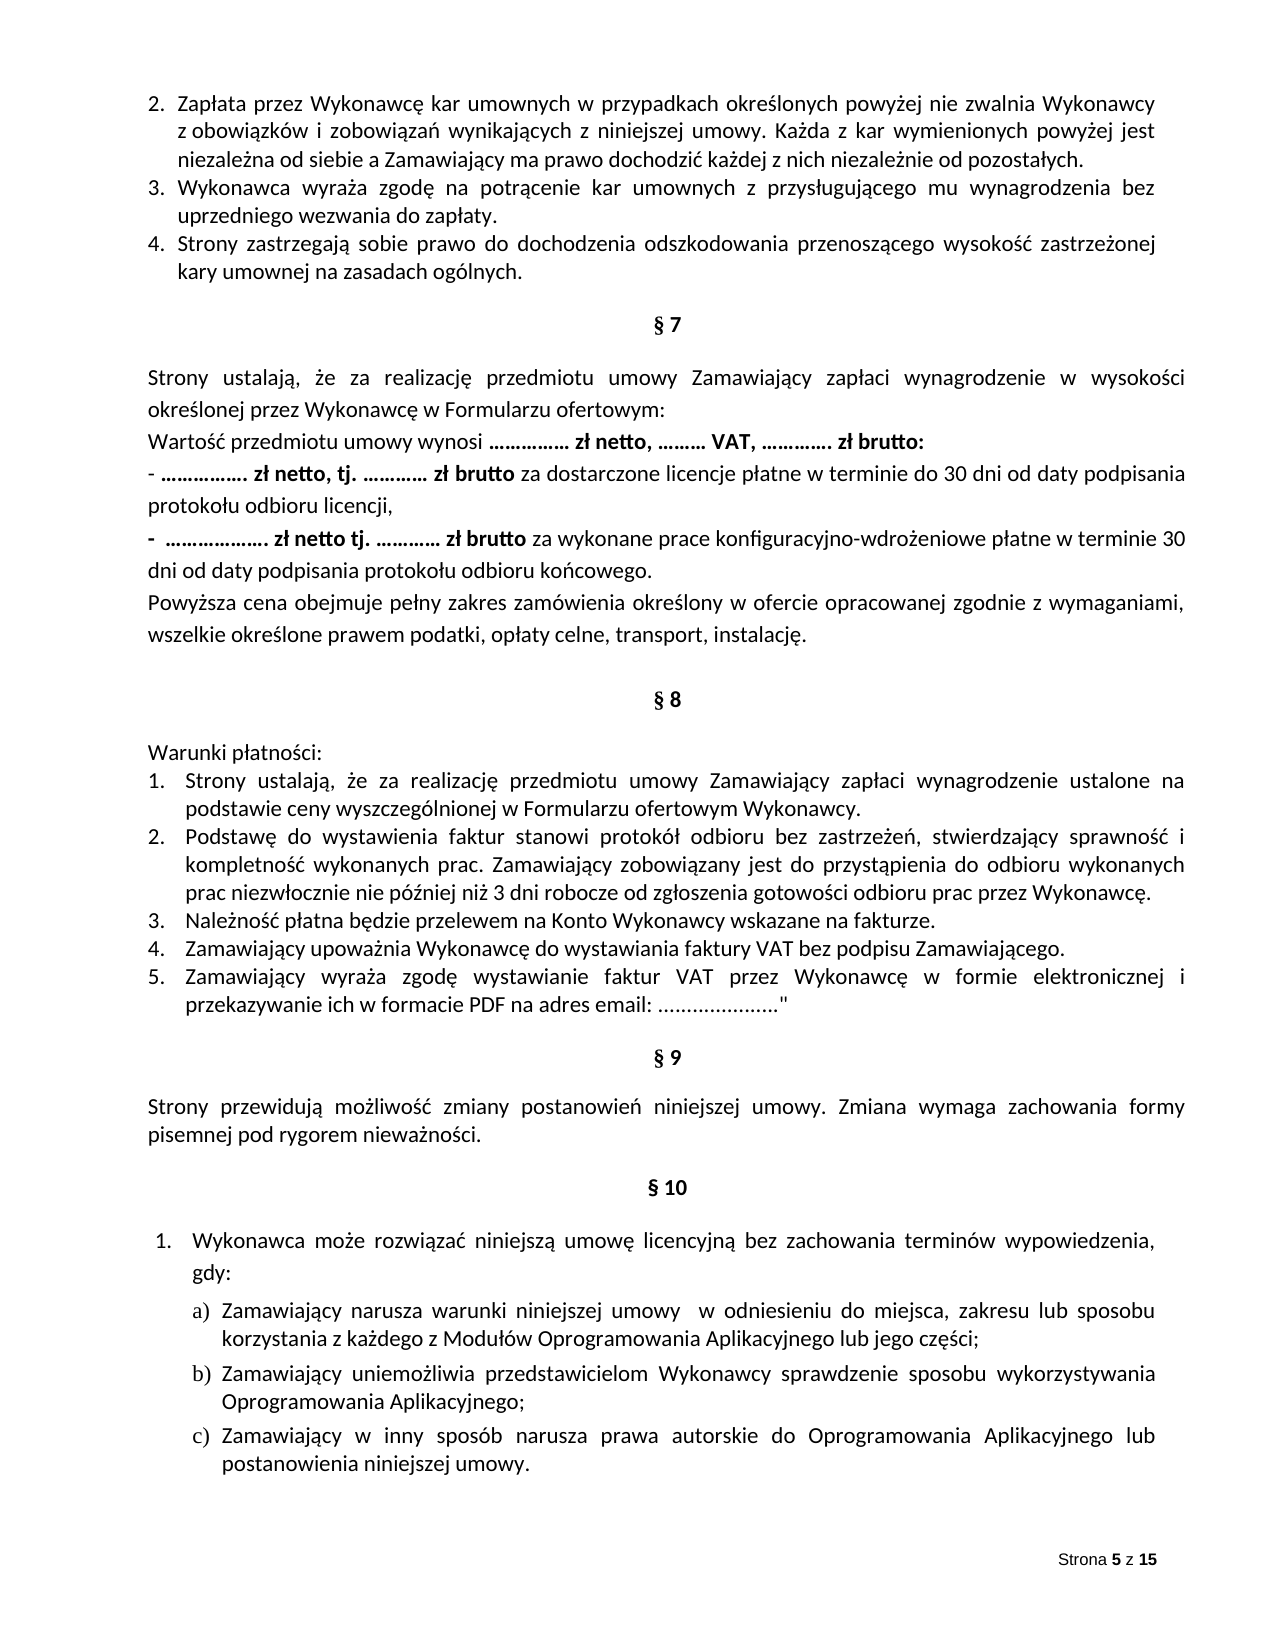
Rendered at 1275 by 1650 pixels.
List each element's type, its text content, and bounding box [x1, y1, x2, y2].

list Zamawiający upoważnia Wykonawcę do wystawiania faktury VAT bez podpisu Zamawiającego. [148, 934, 1187, 962]
text Warunki płatności: [148, 738, 1187, 766]
list Podstawę do wystawienia faktur stanowi protokół odbioru bez zastrzeżeń, stwierdzający sprawność i kompletność wykonanych prac. Zamawiający zobowiązany jest do przystąpienia do odbioru wykonanych prac niezwłocznie nie później niż 3 dni robocze od zgłoszenia gotowości odbioru prac przez Wykonawcę. [148, 822, 1187, 906]
list Zamawiający w inny sposób narusza prawa autorskie do Oprogramowania Aplikacyjnego lub postanowienia niniejszej umowy. [192, 1421, 1157, 1477]
text - ……………. zł netto, tj. ………… zł brutto za dostarczone licencje płatne w terminie do 30 dni od daty podpisania protokołu odbioru licencji, [148, 459, 1187, 519]
list Należność płatna będzie przelewem na Konto Wykonawcy wskazane na fakturze. [148, 906, 1187, 934]
text Strony przewidują możliwość zmiany postanowień niniejszej umowy. Zmiana wymaga zachowania formy pisemnej pod rygorem nieważności. [148, 1092, 1187, 1148]
list Strony zastrzegają sobie prawo do dochodzenia odszkodowania przenoszącego wysokość zastrzeżonej kary umownej na zasadach ogólnych. [148, 229, 1157, 285]
list Wykonawca wyraża zgodę na potrącenie kar umownych z przysługującego mu wynagrodzenia bez uprzedniego wezwania do zapłaty. [148, 173, 1157, 229]
text - ………………. zł netto tj. ………… zł brutto za wykonane prace konfiguracyjno-wdrożeniowe płatne w terminie 30 dni od daty podpisania protokołu odbioru końcowego. [148, 524, 1187, 584]
text 7 [148, 310, 1187, 338]
list Zamawiający uniemożliwia przedstawicielom Wykonawcy sprawdzenie sposobu wykorzystywania Oprogramowania Aplikacyjnego; [192, 1359, 1157, 1415]
text Powyższa cena obejmuje pełny zakres zamówienia określony w ofercie opracowanej zgodnie z wymaganiami, wszelkie określone prawem podatki, opłaty celne, transport, instalację. [148, 588, 1187, 648]
list Zamawiający wyraża zgodę wystawianie faktur VAT przez Wykonawcę w formie elektronicznej i przekazywanie ich w formacie PDF na adres email: ....................." [148, 962, 1187, 1018]
text Wartość przedmiotu umowy wynosi …………… zł netto, ……… VAT, …………. zł brutto: [148, 427, 1187, 455]
text Strony ustalają, że za realizację przedmiotu umowy Zamawiający zapłaci wynagrodzenie w wysokości określonej przez Wykonawcę w Formularzu ofertowym: [148, 363, 1187, 423]
text 9 [148, 1043, 1187, 1071]
text 8 [148, 685, 1187, 713]
list Zapłata przez Wykonawcę kar umownych w przypadkach określonych powyżej nie zwalnia Wykonawcy z obowiązków i zobowiązań wynikających z niniejszej umowy. Każda z kar wymienionych powyżej jest niezależna od siebie a Zamawiający ma prawo dochodzić każdej z nich niezależnie od pozostałych. [148, 89, 1157, 173]
list Zamawiający narusza warunki niniejszej umowy w odniesieniu do miejsca, zakresu lub sposobu korzystania z każdego z Modułów Oprogramowania Aplikacyjnego lub jego części; [192, 1296, 1157, 1352]
list Wykonawca może rozwiązać niniejszą umowę licencyjną bez zachowania terminów wypowiedzenia, gdy: [154, 1226, 1157, 1286]
text § 10 [148, 1173, 1187, 1201]
list Strony ustalają, że za realizację przedmiotu umowy Zamawiający zapłaci wynagrodzenie ustalone na podstawie ceny wyszczególnionej w Formularzu ofertowym Wykonawcy. [148, 766, 1187, 822]
